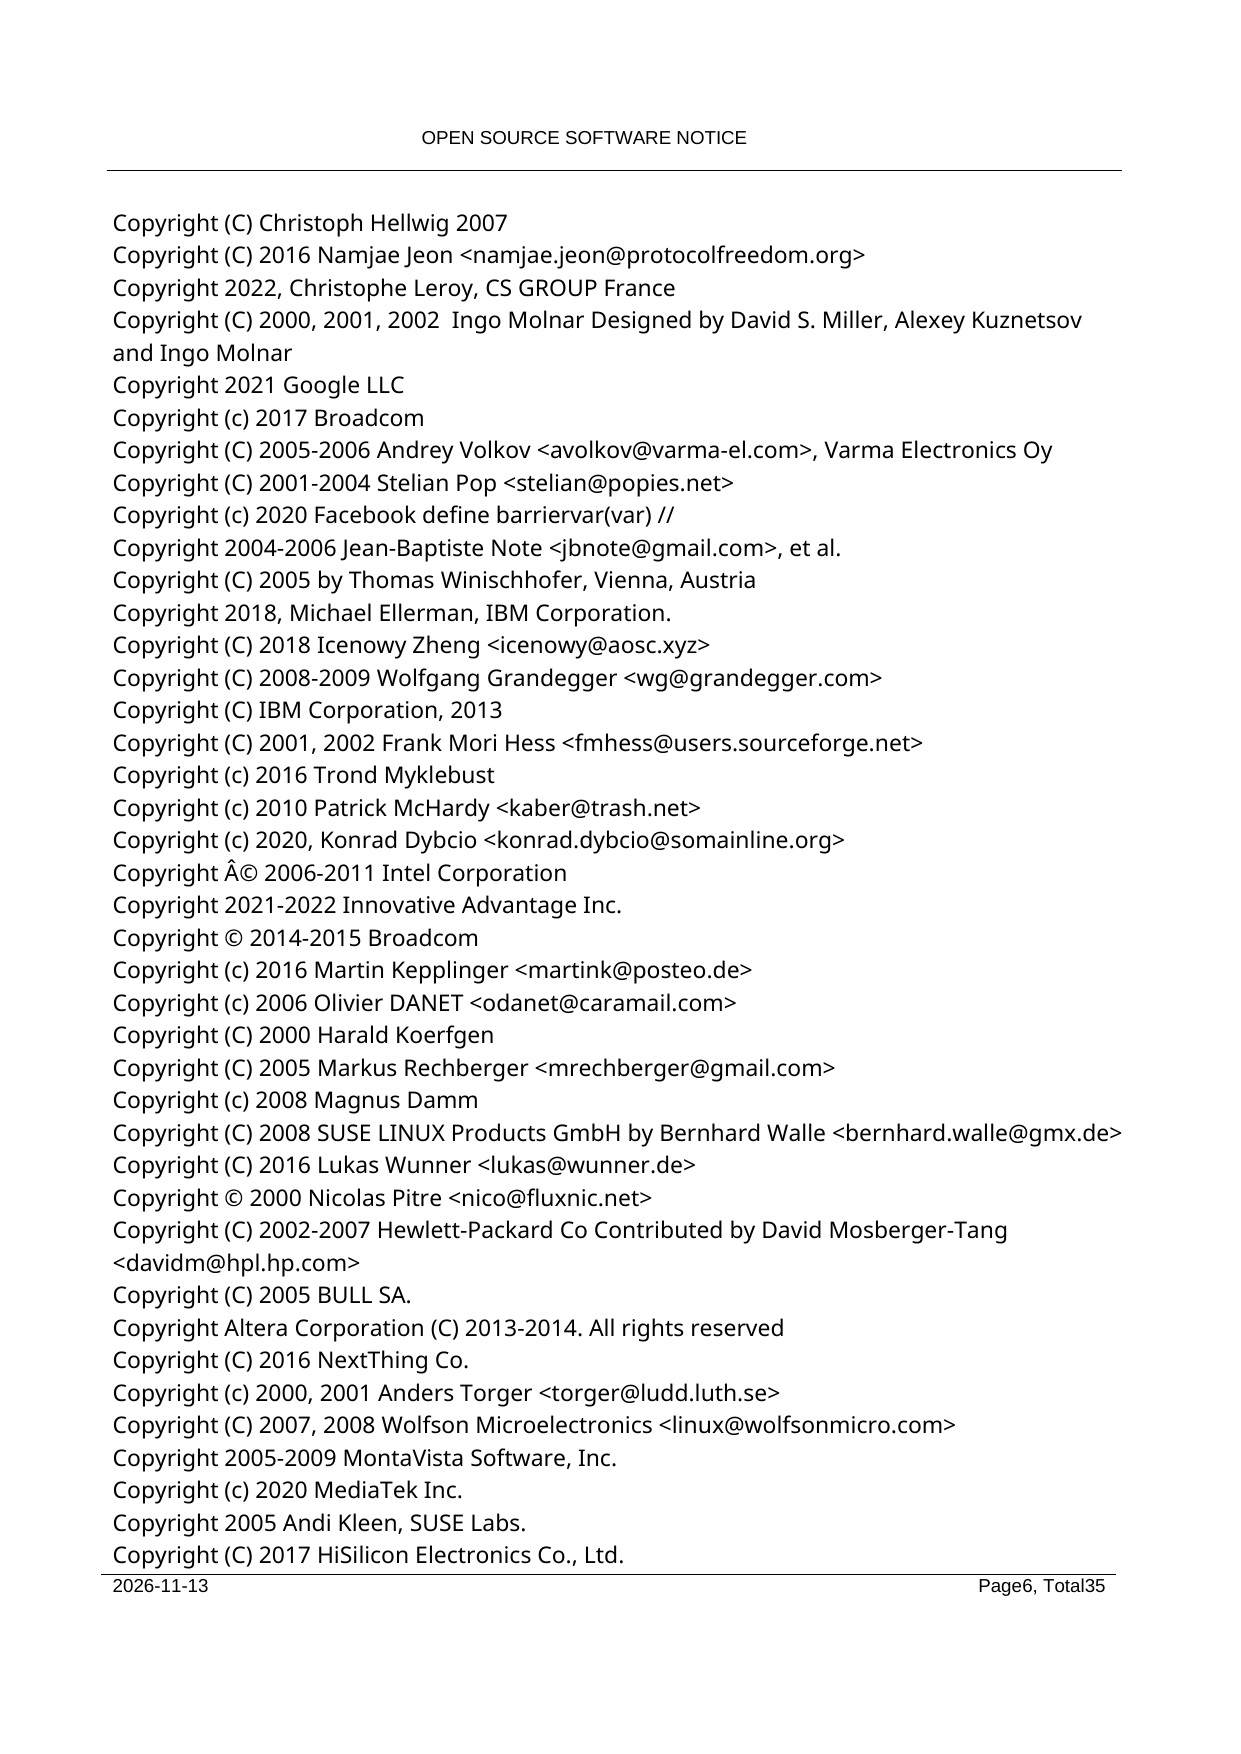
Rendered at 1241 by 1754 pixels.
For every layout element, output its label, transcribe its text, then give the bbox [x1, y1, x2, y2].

text Copyright (C) 2002-2007 Hewlett-Packard Co Contributed by David Mosberger-Tang <davidm@hpl.hp.com> [112, 1214, 1128, 1279]
text Copyright (C) 2005 by Thomas Winischhofer, Vienna, Austria [112, 564, 1128, 596]
text Copyright 2021 Google LLC [112, 369, 1128, 401]
text Copyright (C) 2018 Icenowy Zheng <icenowy@aosc.xyz> [112, 629, 1128, 661]
text Copyright (C) 2005 Markus Rechberger <mrechberger@gmail.com> [112, 1051, 1128, 1084]
text Copyright Â© 2006-2011 Intel Corporation [112, 856, 1128, 889]
text Copyright (c) 2016 Trond Myklebust [112, 759, 1128, 791]
text Copyright (c) 2020, Konrad Dybcio <konrad.dybcio@somainline.org> [112, 824, 1128, 856]
text Copyright (C) 2001, 2002 Frank Mori Hess <fmhess@users.sourceforge.net> [112, 726, 1128, 759]
text Copyright (c) 2006 Olivier DANET <odanet@caramail.com> [112, 986, 1128, 1019]
text Copyright Altera Corporation (C) 2013-2014. All rights reserved [112, 1311, 1128, 1344]
text Copyright (C) IBM Corporation, 2013 [112, 694, 1128, 726]
text Copyright (C) 2005 BULL SA. [112, 1279, 1128, 1311]
text Copyright (c) 2008 Magnus Damm [112, 1084, 1128, 1116]
text Copyright (C) Christoph Hellwig 2007 [112, 206, 1128, 239]
text Copyright © 2000 Nicolas Pitre <nico@fluxnic.net> [112, 1181, 1128, 1214]
text Copyright (C) 2000 Harald Koerfgen [112, 1019, 1128, 1051]
text Copyright (c) 2010 Patrick McHardy <kaber@trash.net> [112, 791, 1128, 824]
text Copyright (C) 2017 HiSilicon Electronics Co., Ltd. [112, 1539, 1128, 1571]
text Copyright (C) 2007, 2008 Wolfson Microelectronics <linux@wolfsonmicro.com> [112, 1409, 1128, 1441]
text Copyright (C) 2001-2004 Stelian Pop <stelian@popies.net> [112, 466, 1128, 499]
text Copyright 2022, Christophe Leroy, CS GROUP France [112, 271, 1128, 304]
text Copyright (C) 2016 Lukas Wunner <lukas@wunner.de> [112, 1149, 1128, 1181]
text Copyright (C) 2008-2009 Wolfgang Grandegger <wg@grandegger.com> [112, 661, 1128, 694]
text Copyright (c) 2016 Martin Kepplinger <martink@posteo.de> [112, 954, 1128, 986]
text Copyright (C) 2016 NextThing Co. [112, 1344, 1128, 1376]
text Copyright 2005-2009 MontaVista Software, Inc. [112, 1441, 1128, 1474]
text Copyright © 2014-2015 Broadcom [112, 921, 1128, 954]
text Copyright 2005 Andi Kleen, SUSE Labs. [112, 1506, 1128, 1539]
text Copyright 2021-2022 Innovative Advantage Inc. [112, 889, 1128, 921]
text Copyright (C) 2008 SUSE LINUX Products GmbH by Bernhard Walle <bernhard.walle@gmx.de> [112, 1116, 1128, 1149]
text Copyright 2004-2006 Jean-Baptiste Note <jbnote@gmail.com>, et al. [112, 531, 1128, 564]
text Copyright (C) 2016 Namjae Jeon <namjae.jeon@protocolfreedom.org> [112, 239, 1128, 271]
text Copyright (c) 2000, 2001 Anders Torger <torger@ludd.luth.se> [112, 1376, 1128, 1409]
text Copyright (c) 2020 Facebook define barriervar(var) // [112, 499, 1128, 531]
text Copyright (c) 2017 Broadcom [112, 401, 1128, 434]
text Copyright (C) 2005-2006 Andrey Volkov <avolkov@varma-el.com>, Varma Electronics Oy [112, 434, 1128, 466]
text Copyright (C) 2000, 2001, 2002 Ingo Molnar Designed by David S. Miller, Alexey Kuznetsov and Ingo Molnar [112, 304, 1128, 369]
text Copyright 2018, Michael Ellerman, IBM Corporation. [112, 596, 1128, 629]
text Copyright (c) 2020 MediaTek Inc. [112, 1474, 1128, 1506]
